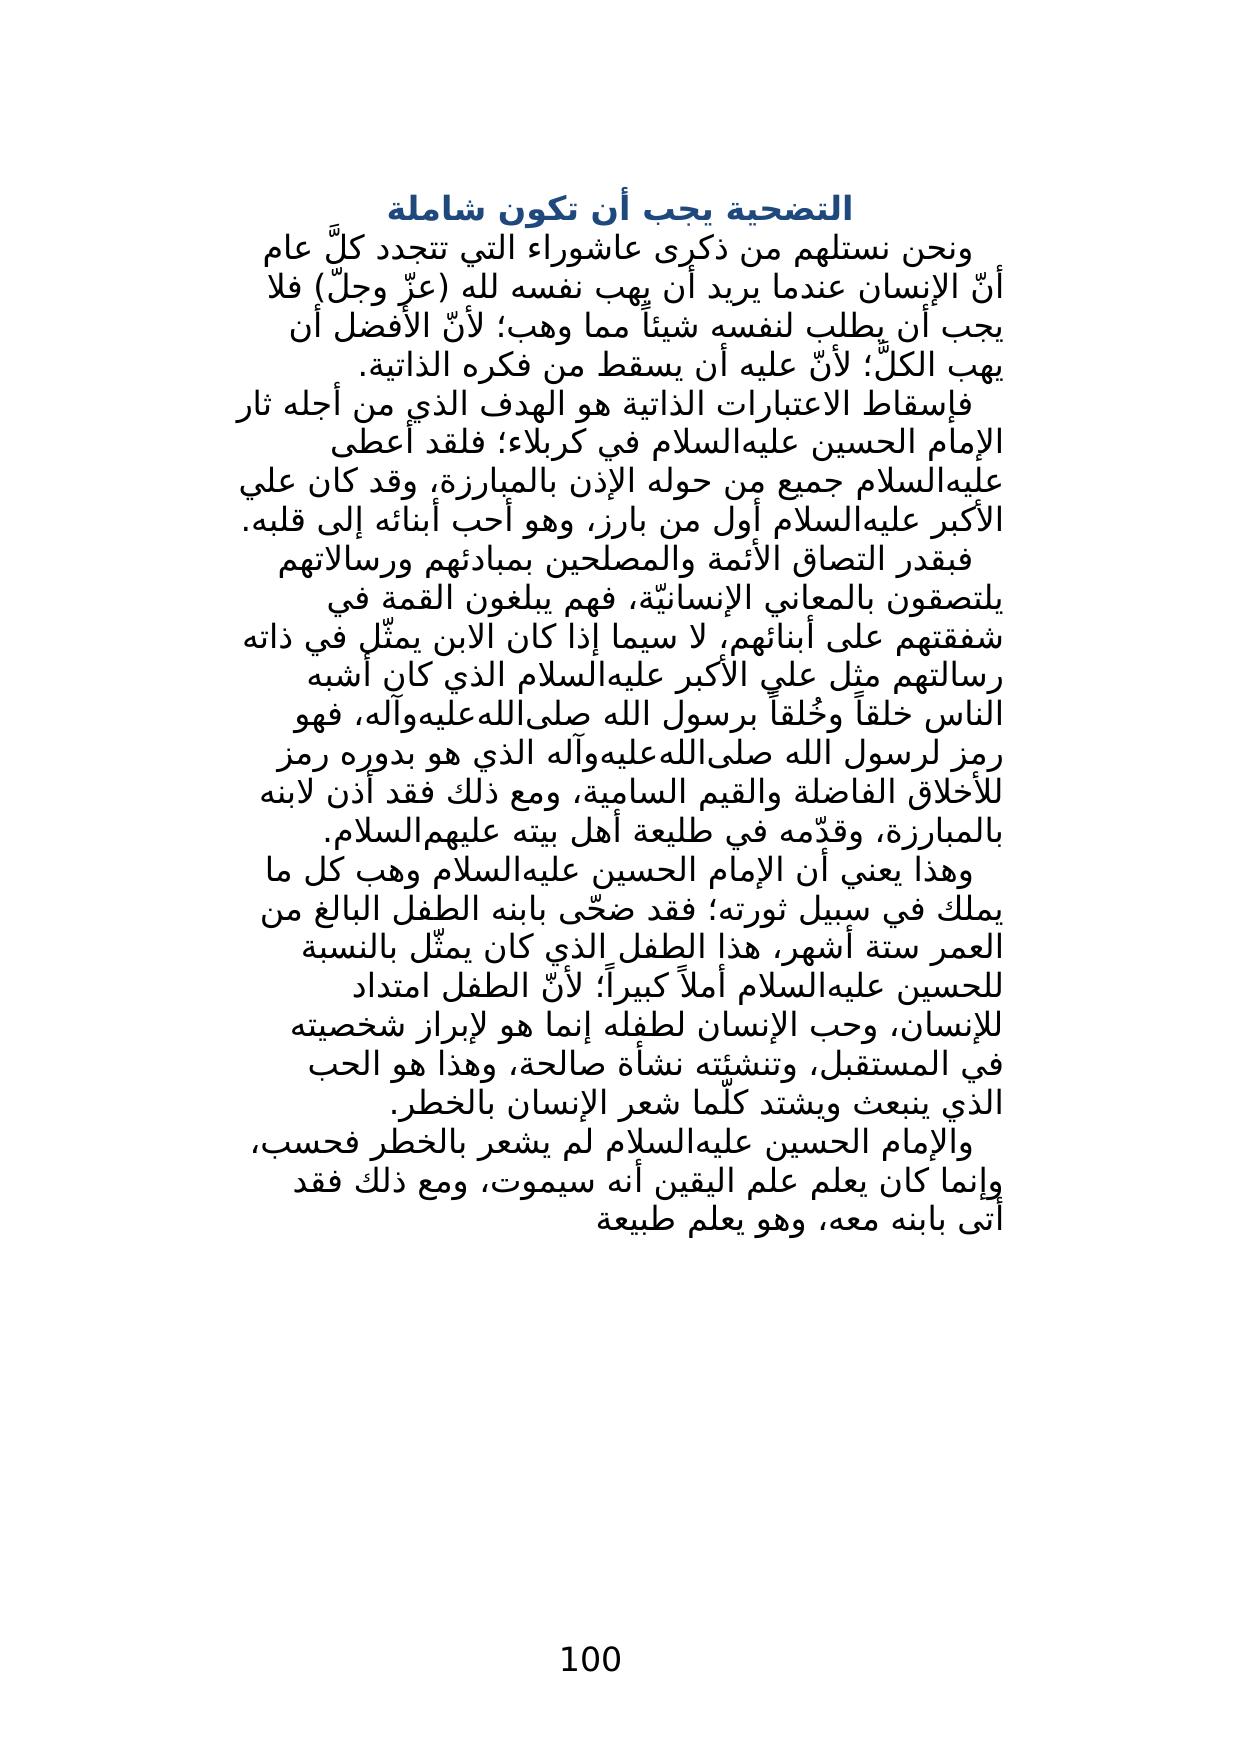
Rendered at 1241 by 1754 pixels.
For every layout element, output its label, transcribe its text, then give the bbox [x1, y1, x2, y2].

subtitle التضحية يجب أن تكون شاملة [236, 190, 1004, 228]
text فبقدر التصاق الأئمة والمصلحين بمبادئهم ورسالاتهم يلتصقون بالمعاني الإنسانيّة، فهم يبلغون القمة في شفقتهم على أبنائهم، لا سيما إذا كان الابن يمثّل في ذاته رسالتهم مثل علي الأكبر عليه‌السلام الذي كان أشبه الناس خلقاً وخُلقاً برسول الله صلى‌الله‌عليه‌وآله، فهو رمز لرسول الله صلى‌الله‌عليه‌وآله الذي هو بدوره رمز للأخلاق الفاضلة والقيم السامية، ومع ذلك فقد أذن لابنه بالمبارزة، وقدّمه في طليعة أهل بيته عليهم‌السلام. [236, 539, 1004, 850]
text وهذا يعني أن الإمام الحسين عليه‌السلام وهب كل ما يملك في سبيل ثورته؛ فقد ضحّى بابنه الطفل البالغ من العمر ستة أشهر، هذا الطفل الذي كان يمثّل بالنسبة للحسين عليه‌السلام أملاً كبيراً؛ لأنّ الطفل امتداد للإنسان، وحب الإنسان لطفله إنما هو لإبراز شخصيته في المستقبل، وتنشئته نشأة صالحة، وهذا هو الحب الذي ينبعث ويشتد كلّما شعر الإنسان بالخطر. [236, 850, 1004, 1122]
text ونحن نستلهم من ذكرى عاشوراء التي تتجدد كلَّ عام أنّ الإنسان عندما يريد أن يهب نفسه لله (عزّ وجلّ) فلا يجب أن يطلب لنفسه شيئاً مما وهب؛ لأنّ الأفضل أن يهب الكلَّ؛ لأنّ عليه أن يسقط من فكره الذاتية. [236, 228, 1004, 384]
text والإمام الحسين عليه‌السلام لم يشعر بالخطر فحسب، وإنما كان يعلم علم اليقين أنه سيموت، ومع ذلك فقد أتى بابنه معه، وهو يعلم طبيعة [236, 1122, 1004, 1239]
text فإسقاط الاعتبارات الذاتية هو الهدف الذي من أجله ثار الإمام الحسين عليه‌السلام في كربلاء؛ فلقد أعطى عليه‌السلام جميع من حوله الإذن بالمبارزة، وقد كان علي الأكبر عليه‌السلام أول من بارز، وهو أحب أبنائه إلى قلبه. [236, 384, 1004, 539]
